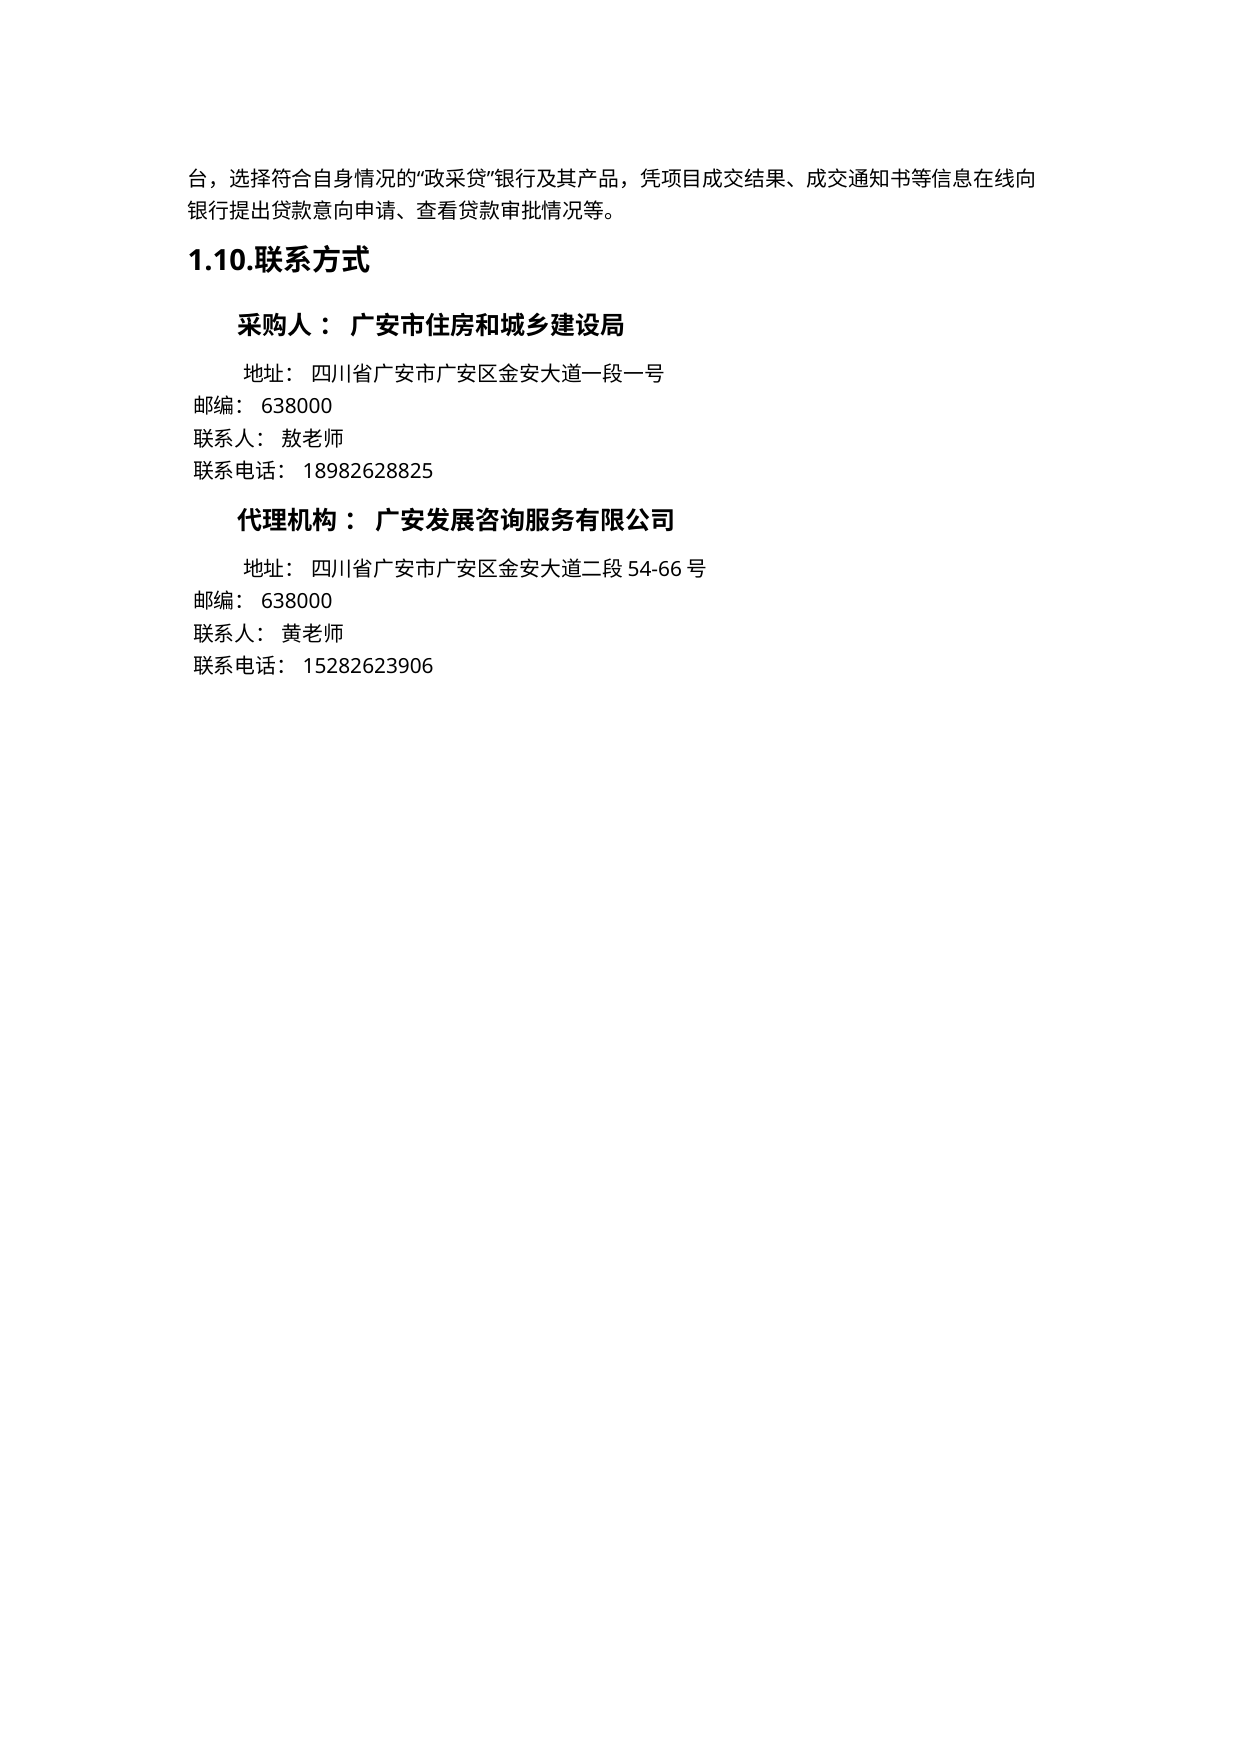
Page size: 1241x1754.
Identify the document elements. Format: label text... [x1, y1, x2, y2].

text 联系电话： 15282623906 [187, 649, 1053, 682]
text 联系人： 黄老师 [187, 617, 1053, 649]
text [187, 162, 1053, 227]
text 采购人 ： 广安市住房和城乡建设局 [187, 292, 1053, 357]
text 联系人： 敖老师 [187, 422, 1053, 454]
text 联系电话： 18982628825 [187, 454, 1053, 487]
text 1.10.联系方式 [187, 227, 1053, 292]
text 代理机构 ： 广安发展咨询服务有限公司 [187, 487, 1053, 552]
text 邮编： 638000 [187, 389, 1053, 422]
text 地址： 四川省广安市广安区金安大道一段一号 [187, 357, 1053, 389]
text 邮编： 638000 [187, 584, 1053, 617]
text 地址： 四川省广安市广安区金安大道二段54-66号 [187, 552, 1053, 584]
